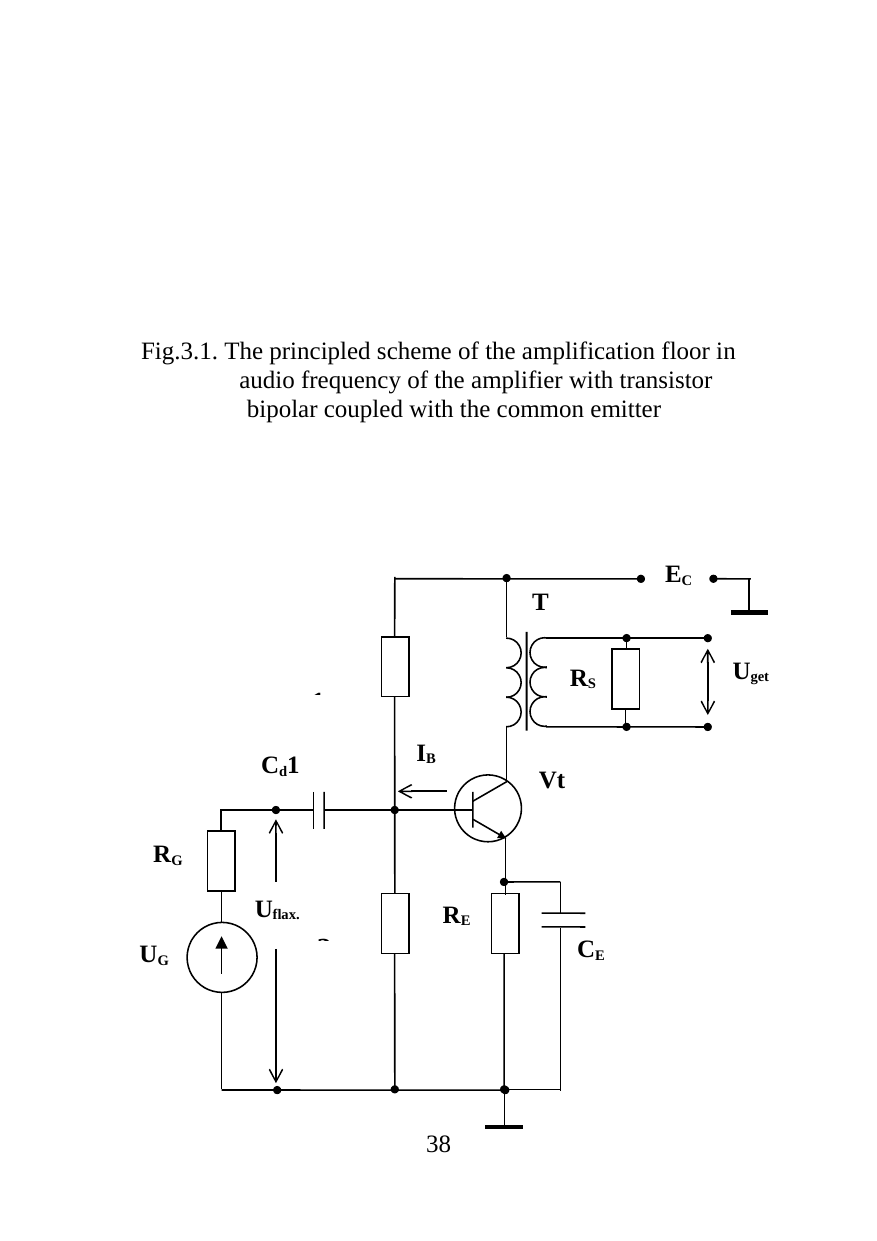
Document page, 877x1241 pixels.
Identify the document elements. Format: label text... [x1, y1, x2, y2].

text audio frequency of the amplifier with transistor [100, 365, 776, 394]
text bipolar coupled with the common emitter [100, 394, 776, 423]
text Fig.3.1. The principled scheme of the amplification floor in [100, 336, 776, 365]
